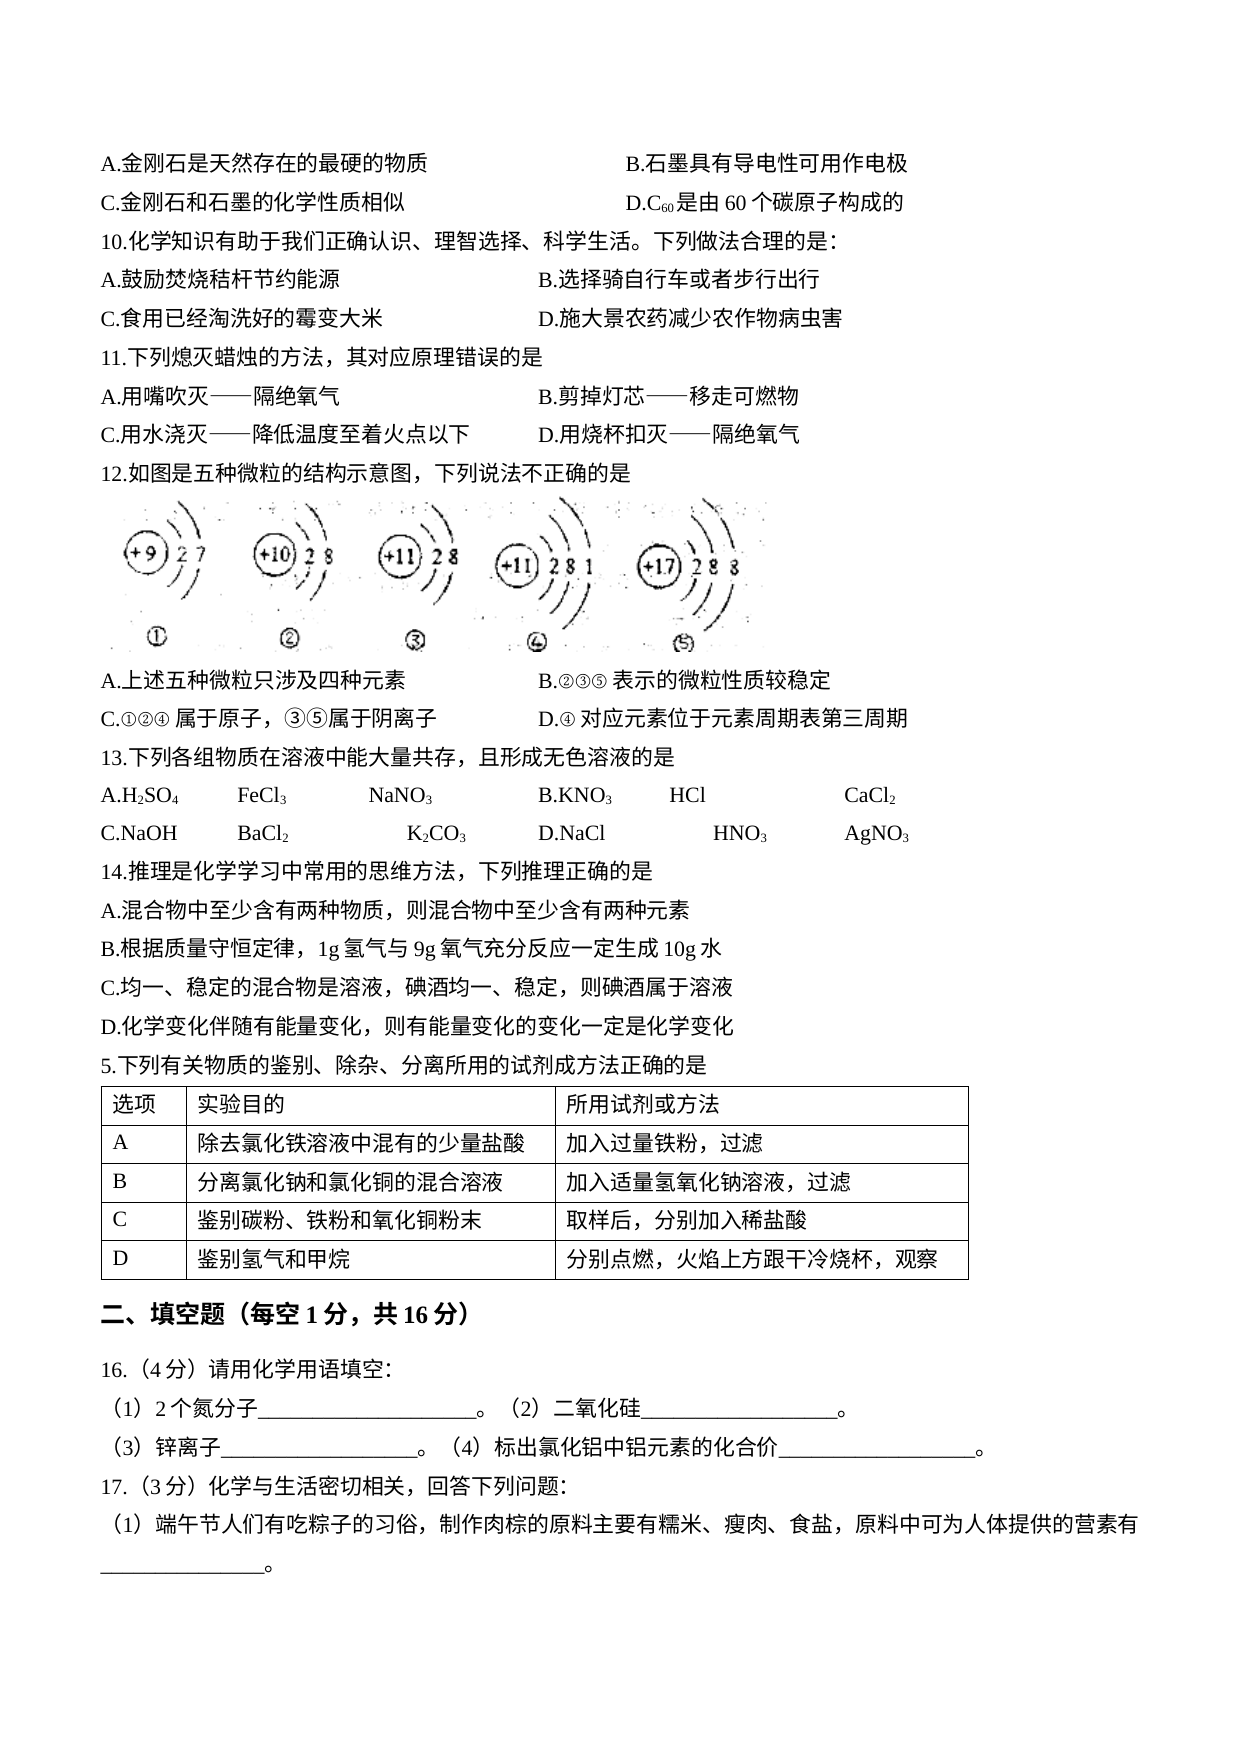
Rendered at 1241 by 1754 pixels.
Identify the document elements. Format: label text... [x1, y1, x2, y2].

text （1）端午节人们有吃粽子的习俗，制作肉棕的原料主要有糯米、瘦肉、食盐，原料中可为人体提供的营素有_______________。 [100, 1507, 1140, 1578]
text 二、填空题（每空1分，共16分） [100, 1280, 1140, 1345]
table_cell 加入适量氢氧化钠溶液，过滤 [556, 1164, 968, 1202]
table_cell 取样后，分别加入稀盐酸 [556, 1203, 968, 1240]
text A.上述五种微粒只涉及四种元素 B.②③⑤表示的微粒性质较稳定 [100, 662, 1140, 695]
text 5.下列有关物质的鉴别、除杂、分离所用的试剂成方法正确的是 [100, 1047, 1140, 1080]
table_cell C [102, 1203, 186, 1240]
table_cell 鉴别氢气和甲烷 [187, 1241, 555, 1279]
table_header 选项 [102, 1087, 186, 1124]
table_cell A [102, 1126, 186, 1163]
table_cell 鉴别碳粉、铁粉和氧化铜粉末 [187, 1203, 555, 1240]
text A.混合物中至少含有两种物质，则混合物中至少含有两种元素 [100, 892, 1140, 925]
table_header 实验目的 [187, 1087, 555, 1124]
text 12.如图是五种微粒的结构示意图，下列说法不正确的是 [100, 456, 1140, 488]
text 11.下列熄灭蜡烛的方法，其对应原理错误的是 [100, 339, 1140, 372]
table_cell 加入过量铁粉，过滤 [556, 1126, 968, 1163]
table_header 所用试剂或方法 [556, 1087, 968, 1124]
text （1）2个氮分子____________________。（2）二氧化硅__________________。 [100, 1391, 1140, 1423]
text B.根据质量守恒定律，1g氢气与9g氧气充分反应一定生成10g水 [100, 931, 1140, 963]
text C.①②④属于原子，③⑤属于阴离子 D.④对应元素位于元素周期表第三周期 [100, 701, 1140, 733]
text （3）锌离子__________________。（4）标出氯化铝中铝元素的化合价__________________。 [100, 1429, 1140, 1462]
table_cell D [102, 1241, 186, 1279]
text 16.（4分）请用化学用语填空： [100, 1352, 1140, 1384]
text 17.（3分）化学与生活密切相关，回答下列问题： [100, 1468, 1140, 1501]
text 10.化学知识有助于我们正确认识、理智选择、科学生活。下列做法合理的是： [100, 223, 1140, 256]
table_cell 分离氯化钠和氯化铜的混合溶液 [187, 1164, 555, 1202]
text C.金刚石和石墨的化学性质相似 D.C60是由60个碳原子构成的 [100, 184, 1140, 217]
table_cell 分别点燃，火焰上方跟干冷烧杯，观察 [556, 1241, 968, 1279]
text D.化学变化伴随有能量变化，则有能量变化的变化一定是化学变化 [100, 1008, 1140, 1041]
picture [100, 494, 767, 652]
table_cell 除去氯化铁溶液中混有的少量盐酸 [187, 1126, 555, 1163]
text 13.下列各组物质在溶液中能大量共存，且形成无色溶液的是 [100, 740, 1140, 772]
text A.鼓励焚烧秸杆节约能源 B.选择骑自行车或者步行出行 [100, 262, 1140, 294]
text C.均一、稳定的混合物是溶液，碘酒均一、稳定，则碘酒属于溶液 [100, 970, 1140, 1002]
text A.H2SO4 FeCl3 NaNO3 B.KNO3 HCl CaCl2 [100, 778, 1140, 811]
text C.用水浇灭——降低温度至着火点以下 D.用烧杯扣灭——隔绝氧气 [100, 417, 1140, 449]
text C.NaOH BaCl2 K2CO3 D.NaCl HNO3 AgNO3 [100, 816, 1140, 848]
text C.食用已经淘洗好的霉变大米 D.施大景农药减少农作物病虫害 [100, 301, 1140, 333]
text 14.推理是化学学习中常用的思维方法，下列推理正确的是 [100, 853, 1140, 886]
table_cell B [102, 1164, 186, 1202]
text A.金刚石是天然存在的最硬的物质 B.石墨具有导电性可用作电极 [100, 146, 1140, 178]
text A.用嘴吹灭——隔绝氧气 B.剪掉灯芯——移走可燃物 [100, 378, 1140, 411]
